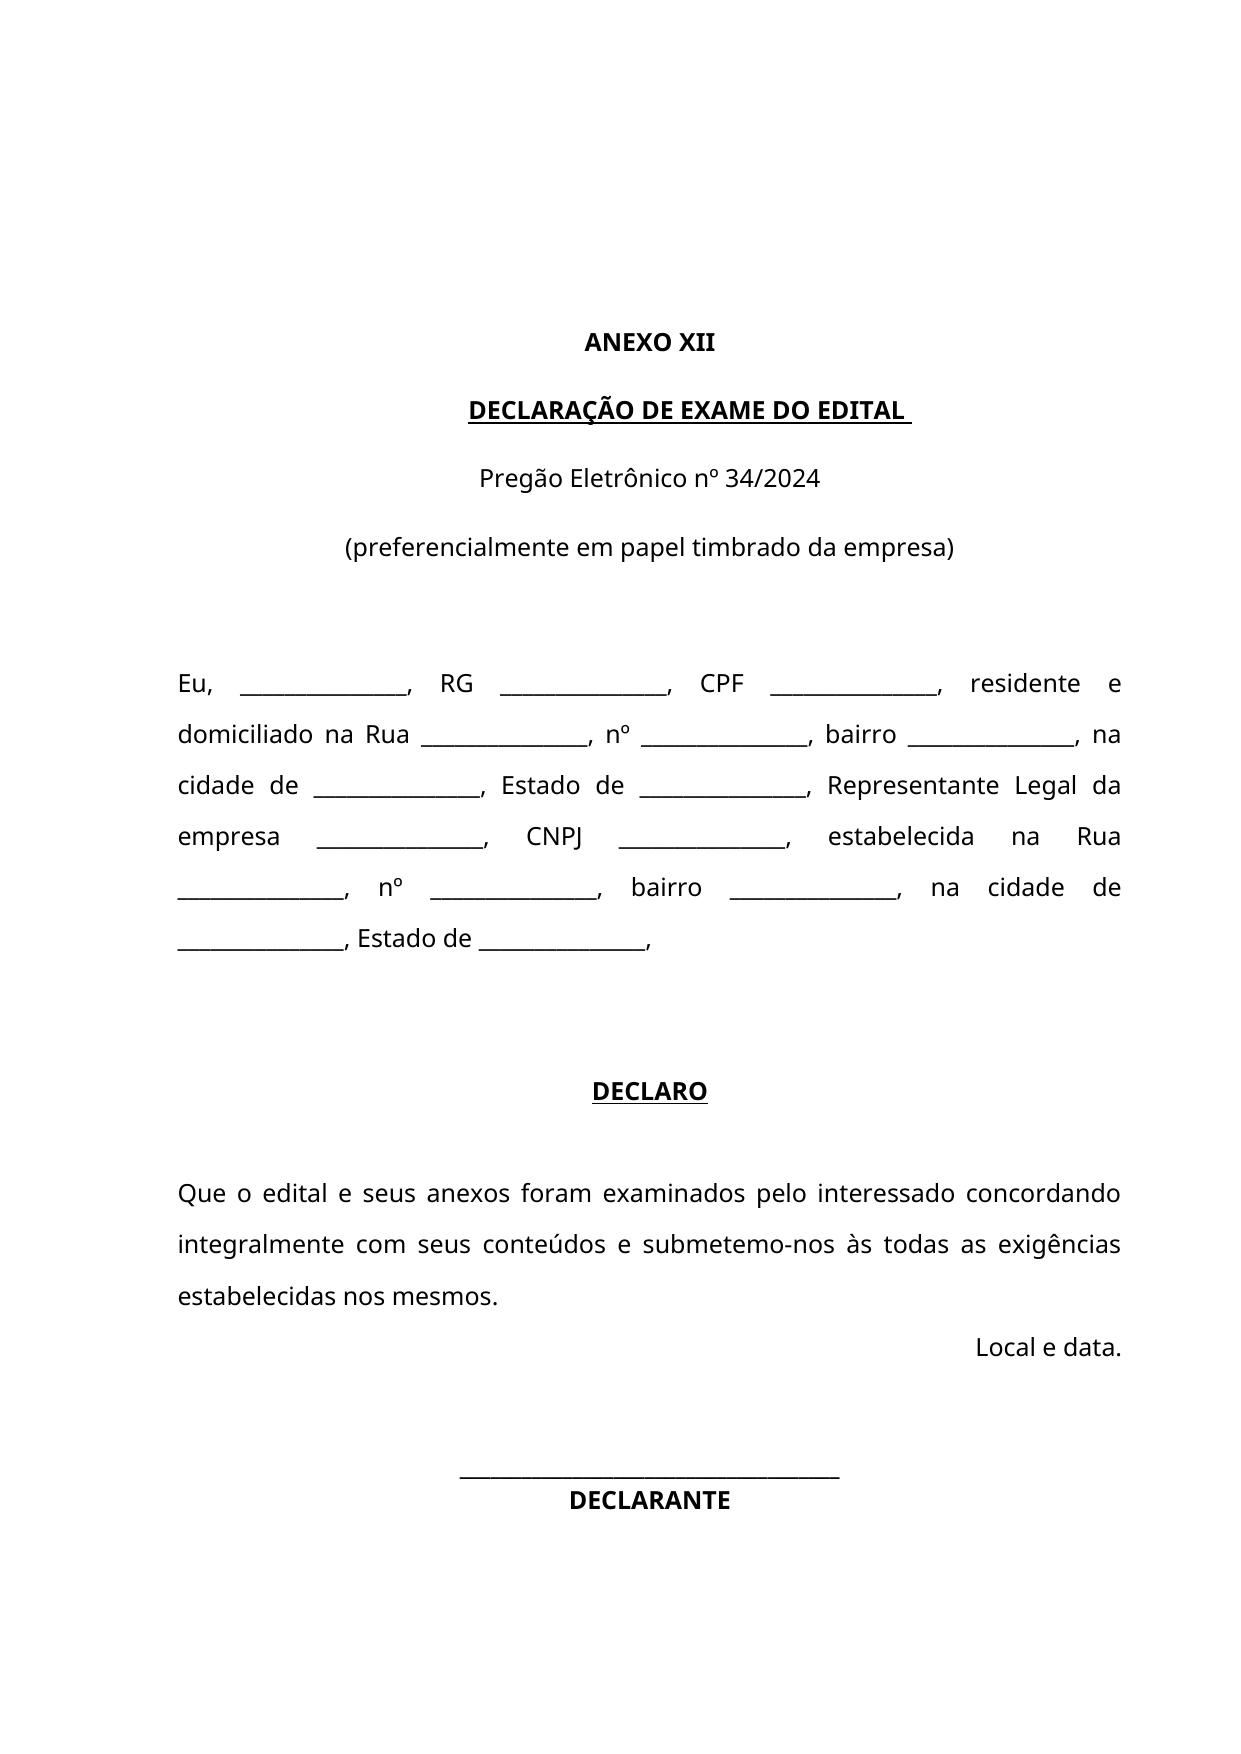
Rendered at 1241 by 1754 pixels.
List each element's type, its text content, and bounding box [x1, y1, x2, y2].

text Pregão Eletrônico nº 34/2024 [177, 461, 1122, 495]
text Eu, _______________, RG _______________, CPF _______________, residente e domiciliado na Rua _______________, nº _______________, bairro _______________, na cidade de _______________, Estado de _______________, Representante Legal da empresa _______________, CNPJ _______________, estabelecida na Rua _______________, nº _______________, bairro _______________, na cidade de _______________, Estado de _______________, [177, 666, 1122, 955]
text DECLARAÇÃO DE EXAME DO EDITAL [177, 393, 1122, 427]
text ANEXO XII [177, 325, 1122, 359]
text Que o edital e seus anexos foram examinados pelo interessado concordando integralmente com seus conteúdos e submetemo-nos às todas as exigências estabelecidas nos mesmos. [177, 1176, 1122, 1312]
text DECLARANTE [177, 1482, 1122, 1516]
text Local e data. [177, 1329, 1122, 1363]
text (preferencialmente em papel timbrado da empresa) [177, 529, 1122, 563]
text _____________________________________ [177, 1448, 1122, 1482]
text DECLARO [177, 1074, 1122, 1108]
